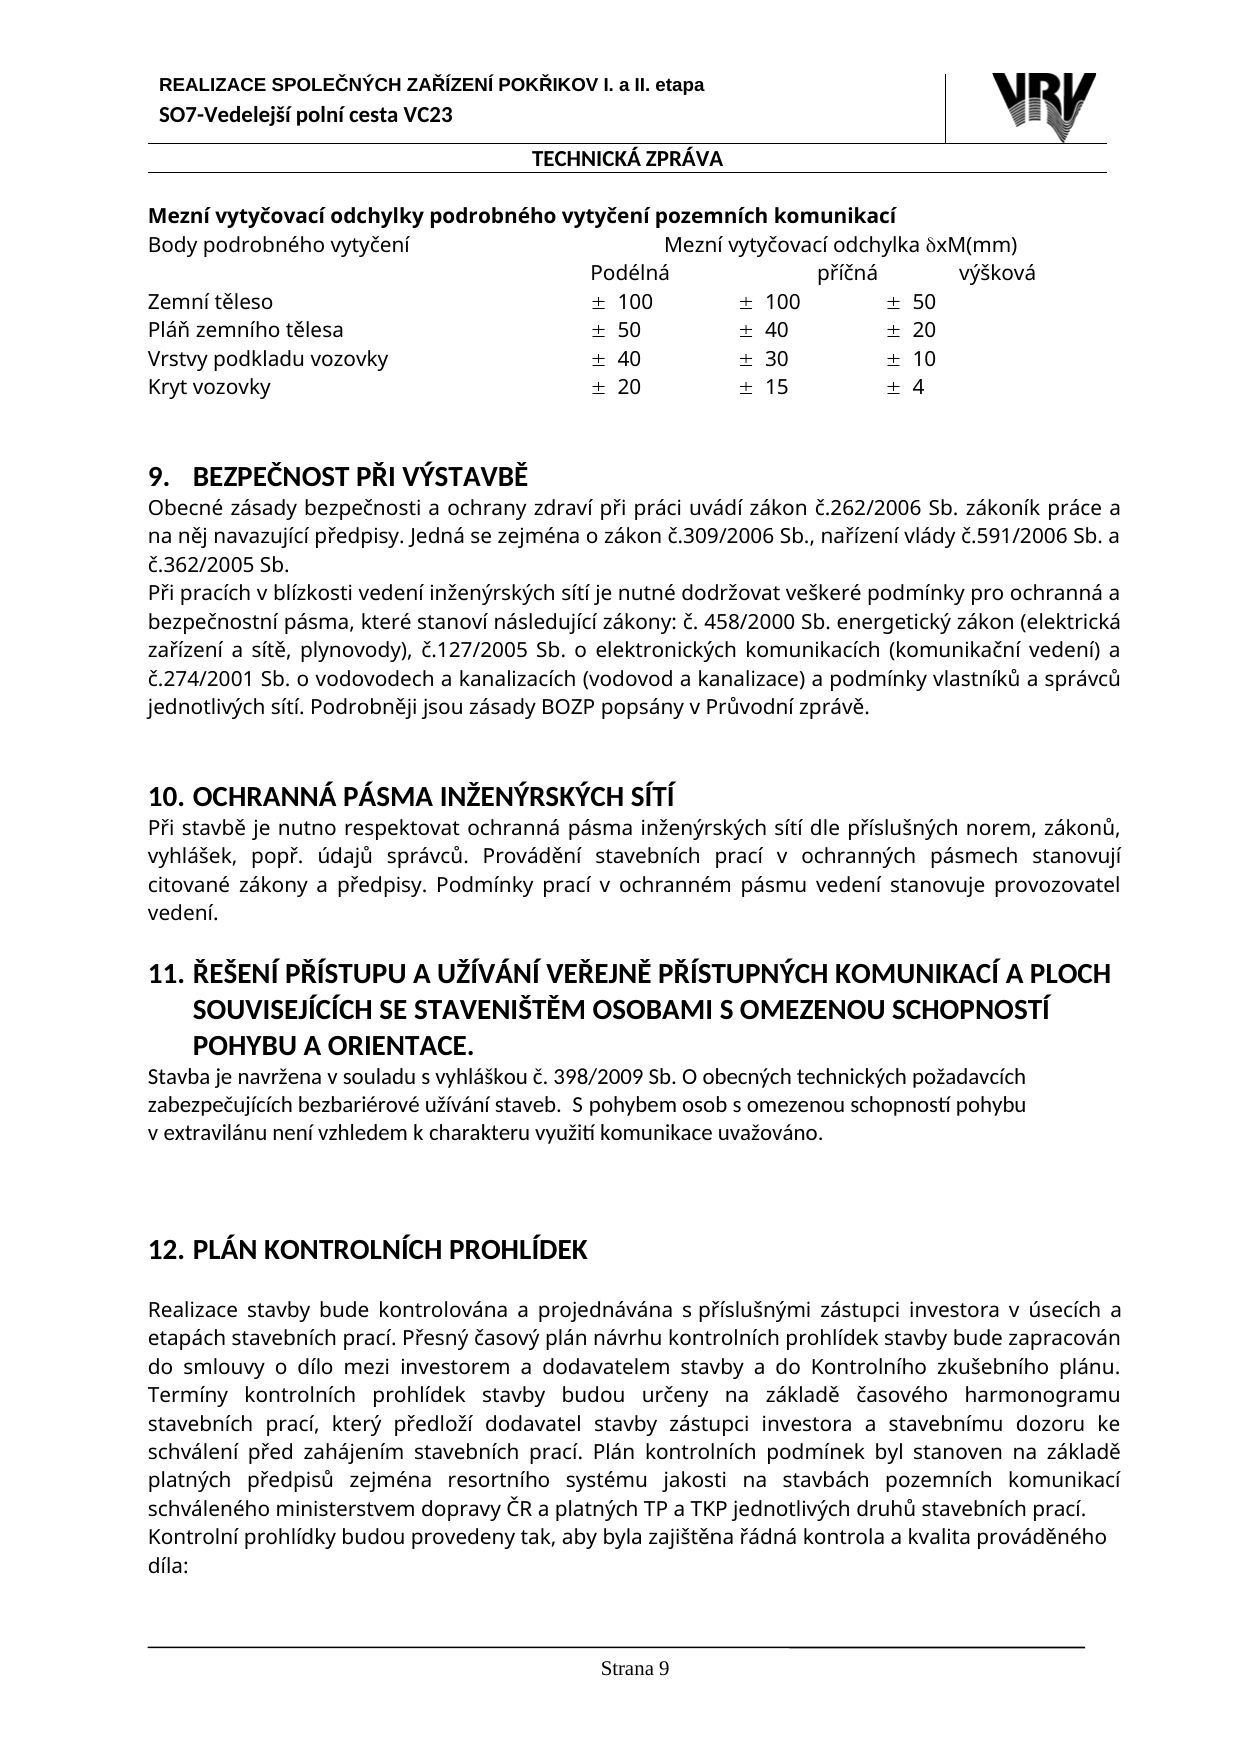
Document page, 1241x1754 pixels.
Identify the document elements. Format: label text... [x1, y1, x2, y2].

text Při stavbě je nutno respektovat ochranná pásma inženýrských sítí dle příslušných norem, zákonů, vyhlášek, popř. údajů správců. Provádění stavebních prací v ochranných pásmech stanovují citované zákony a předpisy. Podmínky prací v ochranném pásmu vedení stanovuje provozovatel vedení. [148, 813, 1122, 927]
text Zemní těleso 100 100 50 [148, 287, 1122, 315]
subtitle ŘEŠENÍ PŘÍSTUPU A UŽÍVÁNÍ VEŘEJNĚ PŘÍSTUPNÝCH KOMUNIKACÍ A PLOCH SOUVISEJÍCÍCH SE STAVENIŠTĚM OSOBAMI S OMEZENOU SCHOPNOSTÍ POHYBU A ORIENTACE. [148, 955, 1122, 1062]
text Pláň zemního tělesa 50 40 20 [148, 315, 1122, 344]
text Realizace stavby bude kontrolována a projednávána s příslušnými zástupci investora v úsecích a etapách stavebních prací. Přesný časový plán návrhu kontrolních prohlídek stavby bude zapracován do smlouvy o dílo mezi investorem a dodavatelem stavby a do Kontrolního zkušebního plánu. Termíny kontrolních prohlídek stavby budou určeny na základě časového harmonogramu stavebních prací, který předloží dodavatel stavby zástupci investora a stavebnímu dozoru ke schválení před zahájením stavebních prací. Plán kontrolních podmínek byl stanoven na základě platných předpisů zejména resortního systému jakosti na stavbách pozemních komunikací schváleného ministerstvem dopravy ČR a platných TP a TKP jednotlivých druhů stavebních prací. [148, 1295, 1122, 1522]
picture [992, 73, 1097, 143]
subtitle BEZPEČNOST PŘI VÝSTAVBĚ [148, 458, 1122, 493]
text Při pracích v blízkosti vedení inženýrských sítí je nutné dodržovat veškeré podmínky pro ochranná a bezpečnostní pásma, které stanoví následující zákony: č. 458/2000 Sb. energetický zákon (elektrická zařízení a sítě, plynovody), č.127/2005 Sb. o elektronických komunikacích (komunikační vedení) a č.274/2001 Sb. o vodovodech a kanalizacích (vodovod a kanalizace) a podmínky vlastníků a správců jednotlivých sítí. Podrobněji jsou zásady BOZP popsány v Průvodní zprávě. [148, 578, 1122, 721]
text Podélná příčná výšková [148, 258, 1122, 287]
text Kontrolní prohlídky budou provedeny tak, aby byla zajištěna řádná kontrola a kvalita prováděného díla: [148, 1522, 1122, 1579]
subtitle OCHRANNÁ PÁSMA INŽENÝRSKÝCH SÍTÍ [148, 778, 1122, 813]
text Obecné zásady bezpečnosti a ochrany zdraví při práci uvádí zákon č.262/2006 Sb. zákoník práce a na něj navazující předpisy. Jedná se zejména o zákon č.309/2006 Sb., nařízení vlády č.591/2006 Sb. a č.362/2005 Sb. [148, 493, 1122, 578]
text Kryt vozovky 20 15 4 [148, 372, 1122, 401]
text Stavba je navržena v souladu s vyhláškou č. 398/2009 Sb. O obecných technických požadavcích zabezpečujících bezbariérové užívání staveb. S pohybem osob s omezenou schopností pohybu v extravilánu není vzhledem k charakteru využití komunikace uvažováno. [148, 1062, 1122, 1146]
subtitle PLÁN KONTROLNÍCH PROHLÍDEK [148, 1231, 1122, 1266]
text Body podrobného vytyčení Mezní vytyčovací odchylka xM(mm) [148, 230, 1122, 258]
text Vrstvy podkladu vozovky 40 30 10 [148, 344, 1122, 372]
text Mezní vytyčovací odchylky podrobného vytyčení pozemních komunikací [148, 202, 1122, 230]
